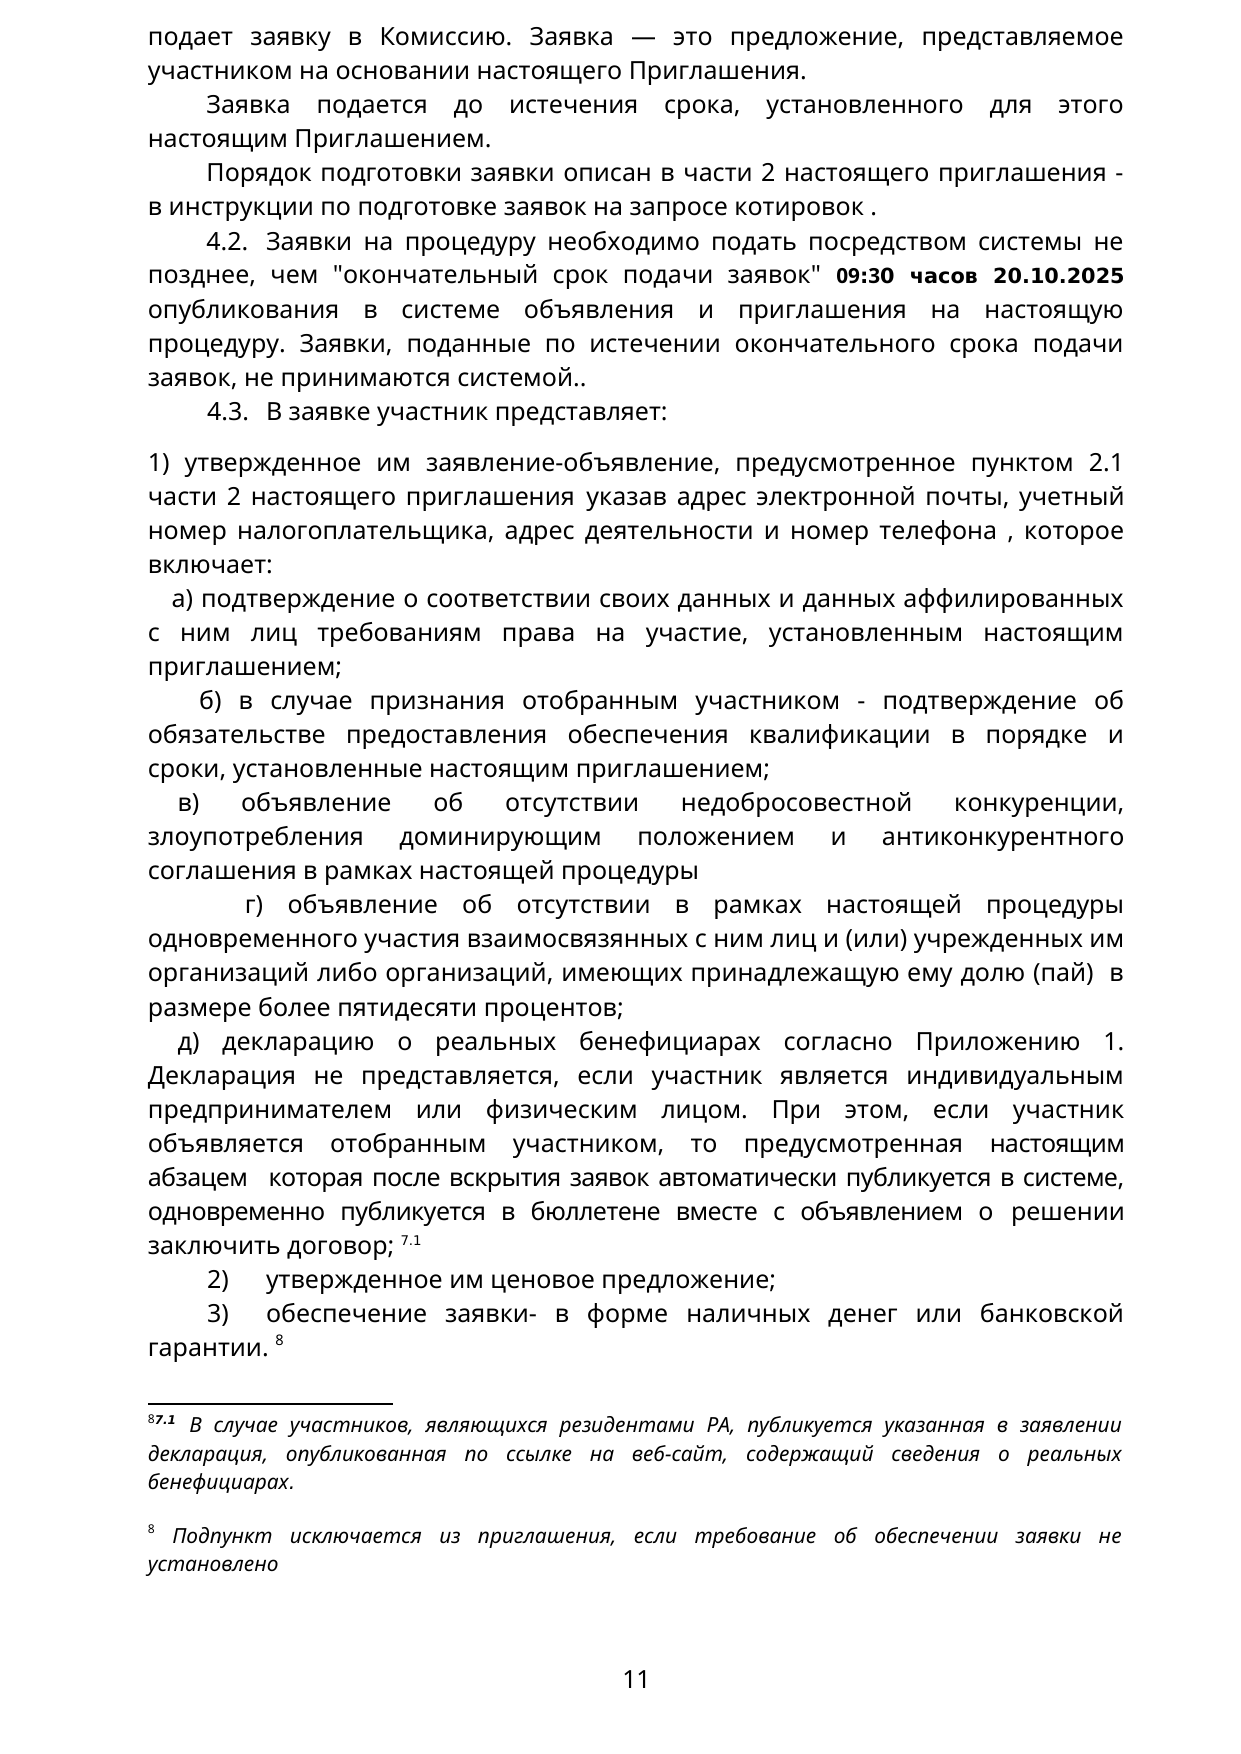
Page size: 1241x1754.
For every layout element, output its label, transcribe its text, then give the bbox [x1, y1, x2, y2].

text д) декларацию о реальных бенефициарах согласно Приложению 1. Декларация не представляется, если участник является индивидуальным предпринимателем или физическим лицом. При этом, если участник объявляется отобранным участником, то предусмотренная настоящим абзацем которая после вскрытия заявок автоматически публикуется в системе, одновременно публикуется в бюллетене вместе с объявлением о решении заключить договор; 7.1 [148, 1023, 1125, 1262]
text 2) утвержденное им ценовое предложение; [148, 1262, 1125, 1296]
text Заявка подается до истечения срока, установленного для этого настоящим Приглашением. [148, 87, 1125, 155]
text в) объявление об отсутствии недобросовестной конкуренции, злоупотребления доминирующим положением и антиконкурентного соглашения в рамках настоящей процедуры [148, 785, 1125, 887]
text 3) обеспечение заявки- в форме наличных денег или банковской гарантии. 8 [148, 1296, 1125, 1364]
text г) объявление об отсутствии в рамках настоящей процедуры одновременного участия взаимосвязянных с ним лиц и (или) учрежденных им организаций либо организаций, имеющих принадлежащую ему долю (пай) в размере более пятидесяти процентов; [148, 887, 1125, 1023]
text 4.2. Заявки на процедуру необходимо подать посредством системы не позднее, чем "окончательный срок подачи заявок" 09:30 часов 20.10.2025 опубликования в системе объявления и приглашения на настоящую процедуру. Заявки, поданные по истечении окончательного срока подачи заявок, не принимаются системой.. [148, 223, 1125, 393]
text а) подтверждение о соответствии своих данных и данных аффилированных с ним лиц требованиям права на участие, установленным настоящим приглашением; [148, 580, 1125, 683]
text 4.3. В заявке участник представляет: [148, 393, 1125, 427]
text 1) утвержденное им заявление-объявление, предусмотренное пунктом 2.1 части 2 настоящего приглашения указав адрес электронной почты, учетный номер налогоплательщика, адрес деятельности и номер телефона , которое включает: [148, 444, 1125, 580]
text Порядок подготовки заявки описан в части 2 настоящего приглашения - в инструкции по подготовке заявок на запросе котировок . [148, 155, 1125, 223]
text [148, 19, 1125, 87]
text б) в случае признания отобранным участником - подтверждение об обязательстве предоставления обеспечения квалификации в порядке и сроки, установленные настоящим приглашением; [148, 683, 1125, 785]
